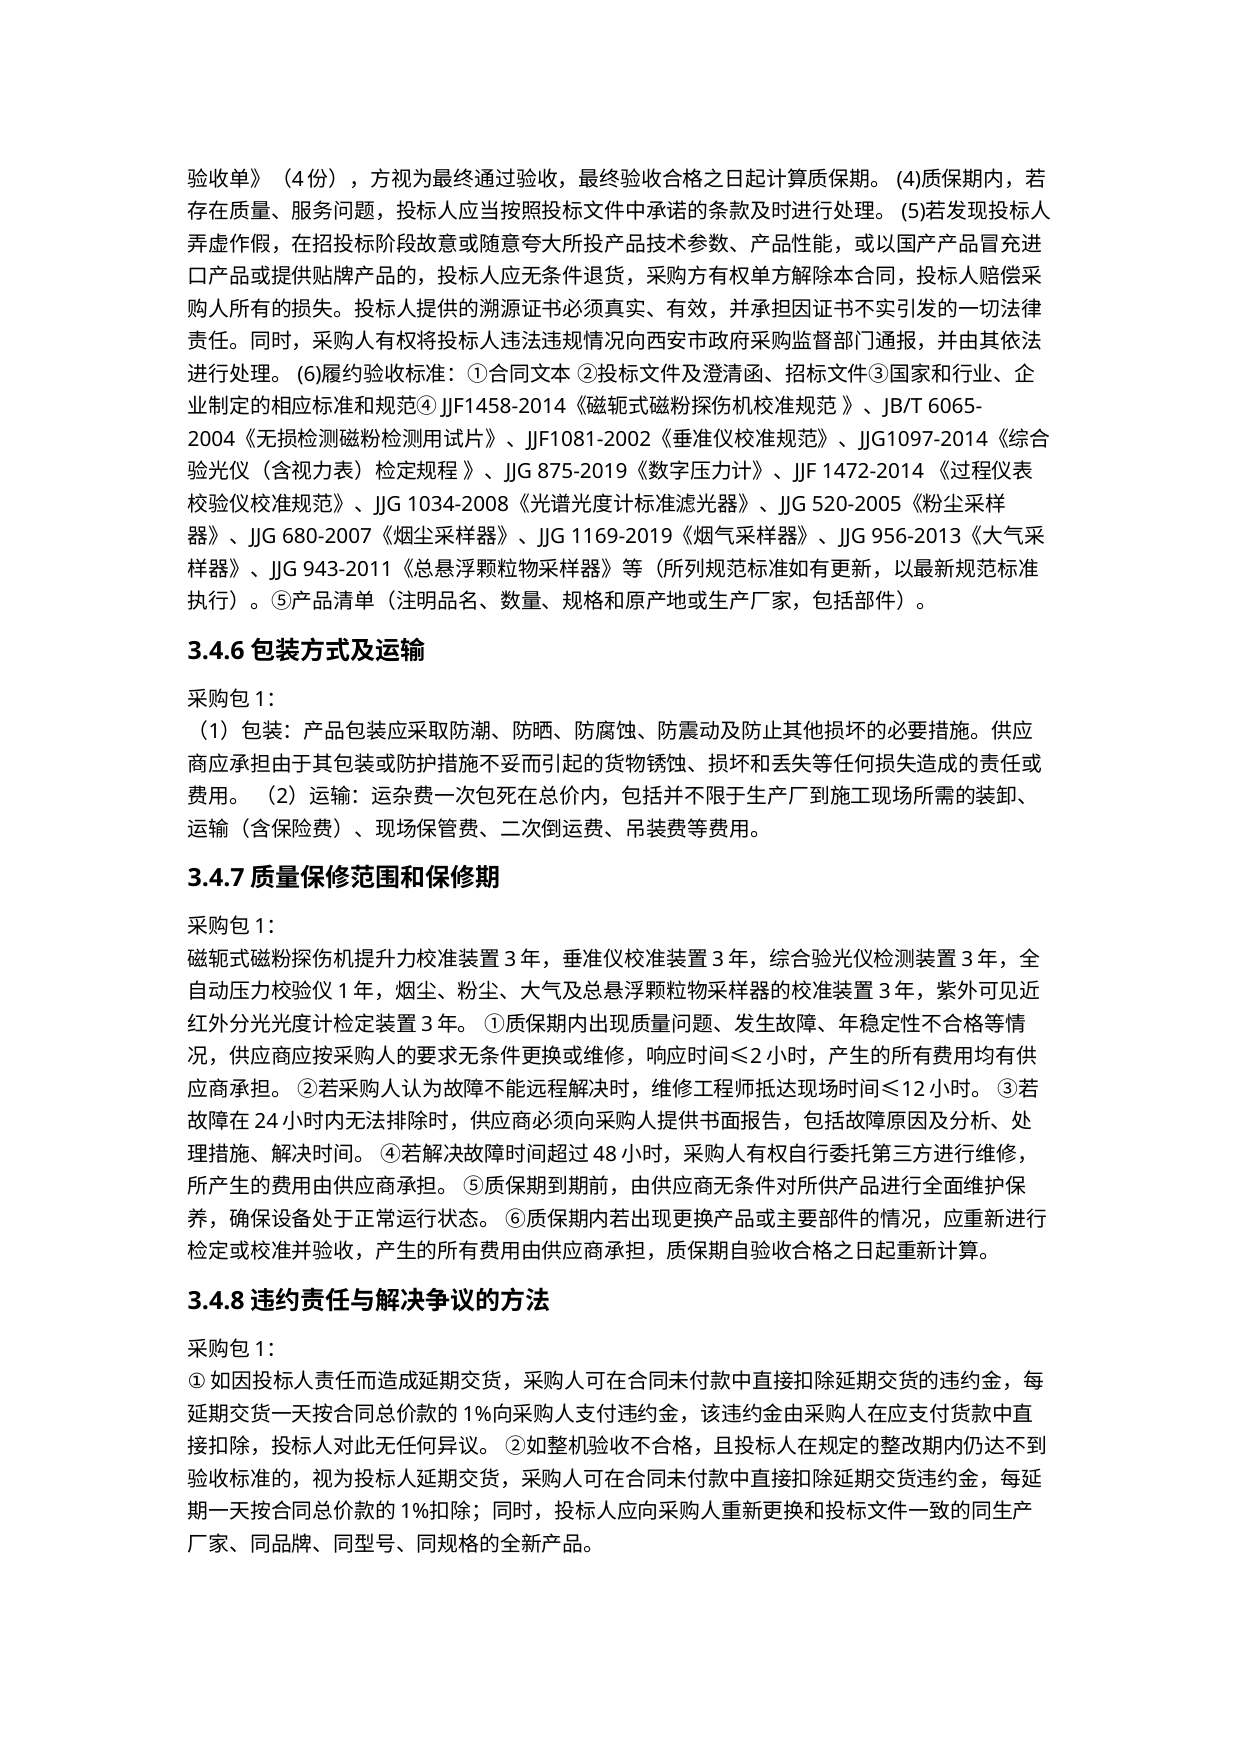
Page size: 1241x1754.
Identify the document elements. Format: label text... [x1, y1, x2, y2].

text 采购包1： [187, 1332, 1053, 1364]
text 3.4.8违约责任与解决争议的方法 [187, 1267, 1053, 1332]
text （1）包装：产品包装应采取防潮、防晒、防腐蚀、防震动及防止其他损坏的必要措施。供应商应承担由于其包装或防护措施不妥而引起的货物锈蚀、损坏和丢失等任何损失造成的责任或费用。 （2）运输：运杂费一次包死在总价内，包括并不限于生产厂到施工现场所需的装卸、运输（含保险费）、现场保管费、二次倒运费、吊装费等费用。 [187, 714, 1053, 844]
text 采购包1： [187, 909, 1053, 942]
text 采购包1： [187, 682, 1053, 714]
text 3.4.7质量保修范围和保修期 [187, 844, 1053, 909]
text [187, 162, 1053, 617]
text 3.4.6包装方式及运输 [187, 617, 1053, 682]
text 磁轭式磁粉探伤机提升力校准装置3年，垂准仪校准装置3年，综合验光仪检测装置3年，全自动压力校验仪1年，烟尘、粉尘、大气及总悬浮颗粒物采样器的校准装置3年，紫外可见近红外分光光度计检定装置3年。 ①质保期内出现质量问题、发生故障、年稳定性不合格等情况，供应商应按采购人的要求无条件更换或维修，响应时间≤2小时，产生的所有费用均有供应商承担。 ②若采购人认为故障不能远程解决时，维修工程师抵达现场时间≤12小时。 ③若故障在24小时内无法排除时，供应商必须向采购人提供书面报告，包括故障原因及分析、处理措施、解决时间。 ④若解决故障时间超过48小时，采购人有权自行委托第三方进行维修，所产生的费用由供应商承担。 ⑤质保期到期前，由供应商无条件对所供产品进行全面维护保养，确保设备处于正常运行状态。 ⑥质保期内若出现更换产品或主要部件的情况，应重新进行检定或校准并验收，产生的所有费用由供应商承担，质保期自验收合格之日起重新计算。 [187, 942, 1053, 1267]
text ①如因投标人责任而造成延期交货，采购人可在合同未付款中直接扣除延期交货的违约金，每延期交货一天按合同总价款的1%向采购人支付违约金，该违约金由采购人在应支付货款中直接扣除，投标人对此无任何异议。 ②如整机验收不合格，且投标人在规定的整改期内仍达不到验收标准的，视为投标人延期交货，采购人可在合同未付款中直接扣除延期交货违约金，每延期一天按合同总价款的1%扣除；同时，投标人应向采购人重新更换和投标文件一致的同生产厂家、同品牌、同型号、同规格的全新产品。 [187, 1364, 1053, 1559]
